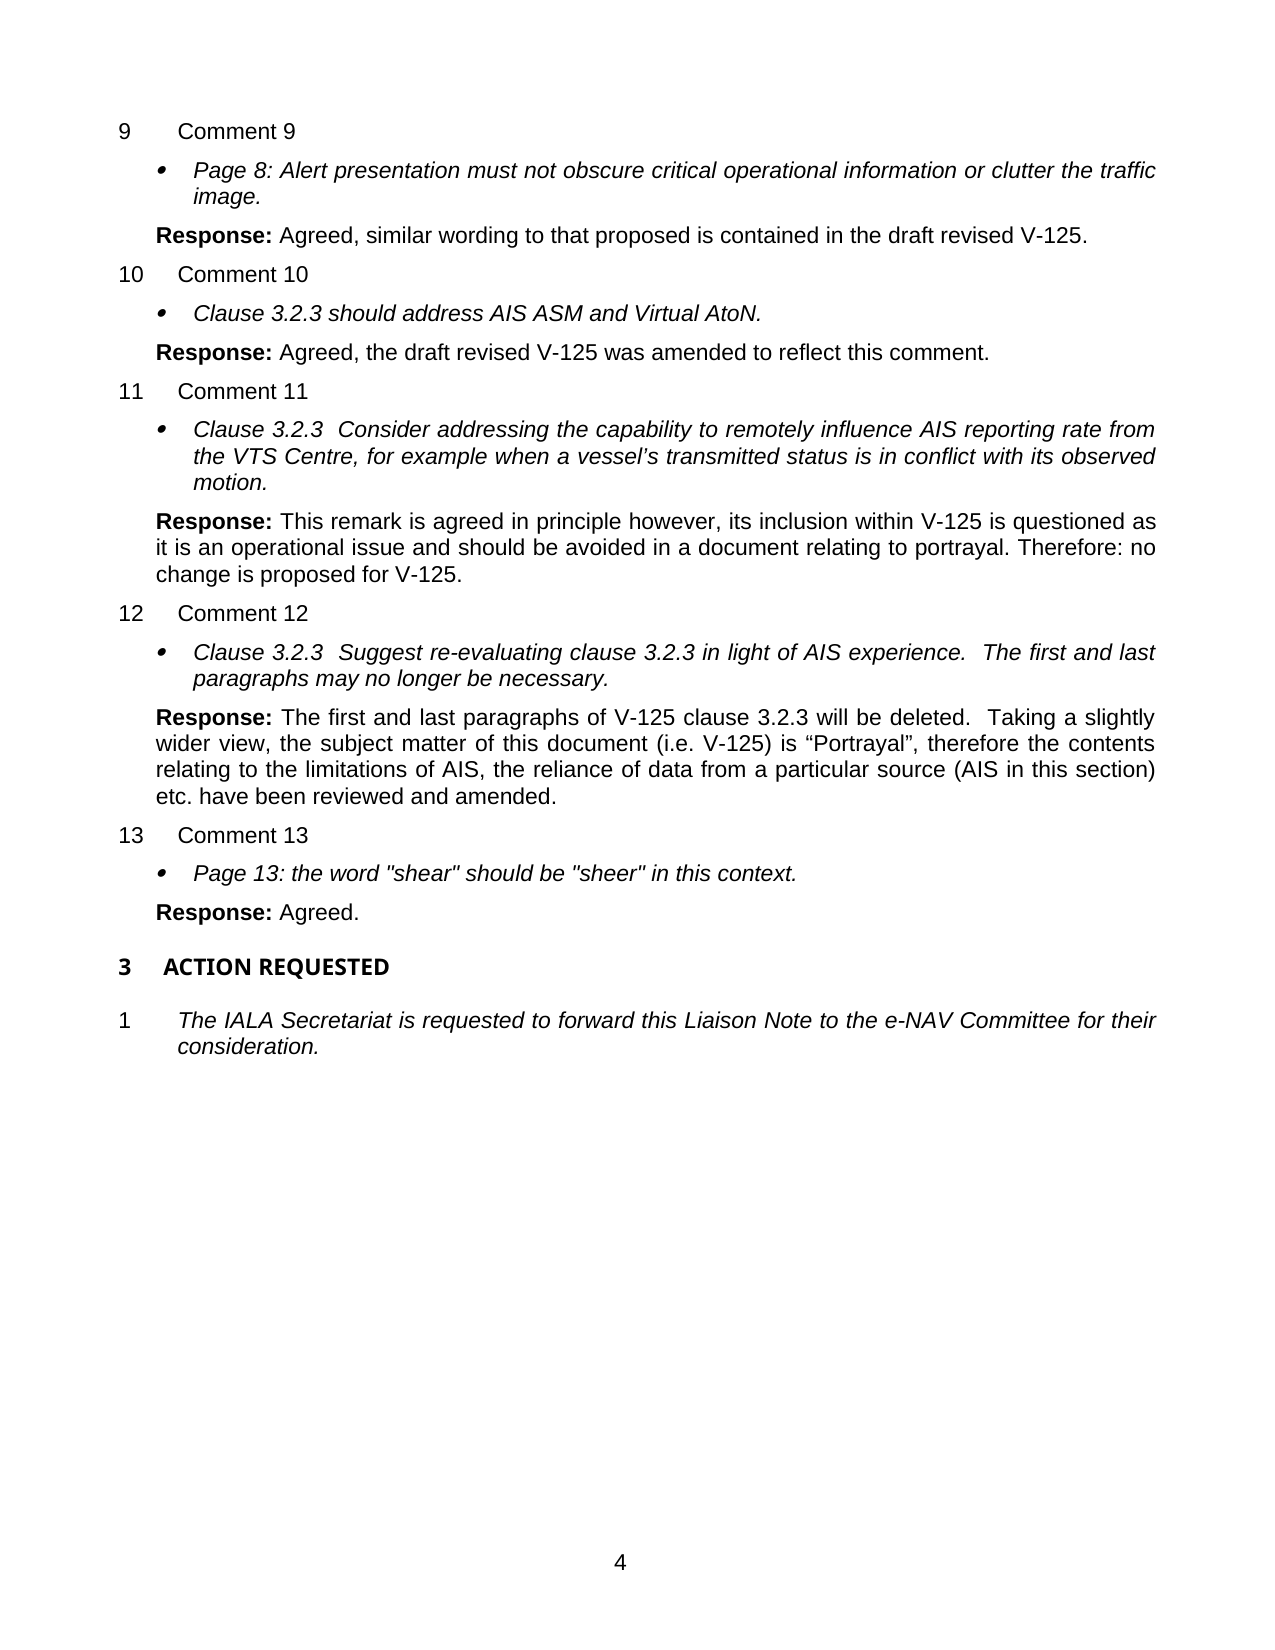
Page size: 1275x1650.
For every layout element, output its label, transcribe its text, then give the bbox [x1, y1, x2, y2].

list Response: This remark is agreed in principle however, its inclusion within V-125 is questioned as it is an operational issue and should be avoided in a document relating to portrayal. Therefore: no change is proposed for V-125. [156, 508, 1157, 587]
list Comment 13 [118, 822, 1157, 848]
list Response: Agreed. [156, 899, 1157, 926]
text Response: The first and last paragraphs of V-125 clause 3.2.3 will be deleted. Taking a slightly wider view, the subject matter of this document (i.e. V-125) is “Portrayal”, therefore the contents relating to the limitations of AIS, the reliance of data from a particular source (AIS in this section) etc. have been reviewed and amended. [156, 704, 1157, 809]
list The IALA Secretariat is requested to forward this Liaison Note to the e-NAV Committee for their consideration. [118, 1007, 1157, 1059]
list Comment 10 [118, 261, 1157, 287]
list Comment 12 [118, 599, 1157, 626]
list Page 8: Alert presentation must not obscure critical operational information or clutter the traffic image. [156, 157, 1157, 210]
list Response: Agreed, similar wording to that proposed is contained in the draft revised V-125. [156, 222, 1157, 248]
subtitle Action requested [118, 951, 1157, 982]
list Clause 3.2.3 Consider addressing the capability to remotely influence AIS reporting rate from the VTS Centre, for example when a vessel’s transmitted status is in conflict with its observed motion. [156, 416, 1157, 496]
list Comment 9 [118, 118, 1157, 144]
list Response: Agreed, the draft revised V-125 was amended to reflect this comment. [156, 339, 1157, 365]
list Page 13: the word "shear" should be "sheer" in this context. [156, 860, 1157, 887]
list Clause 3.2.3 Suggest re-evaluating clause 3.2.3 in light of AIS experience. The first and last paragraphs may no longer be necessary. [156, 638, 1157, 691]
list Clause 3.2.3 should address AIS ASM and Virtual AtoN. [156, 300, 1157, 326]
list Comment 11 [118, 378, 1157, 404]
